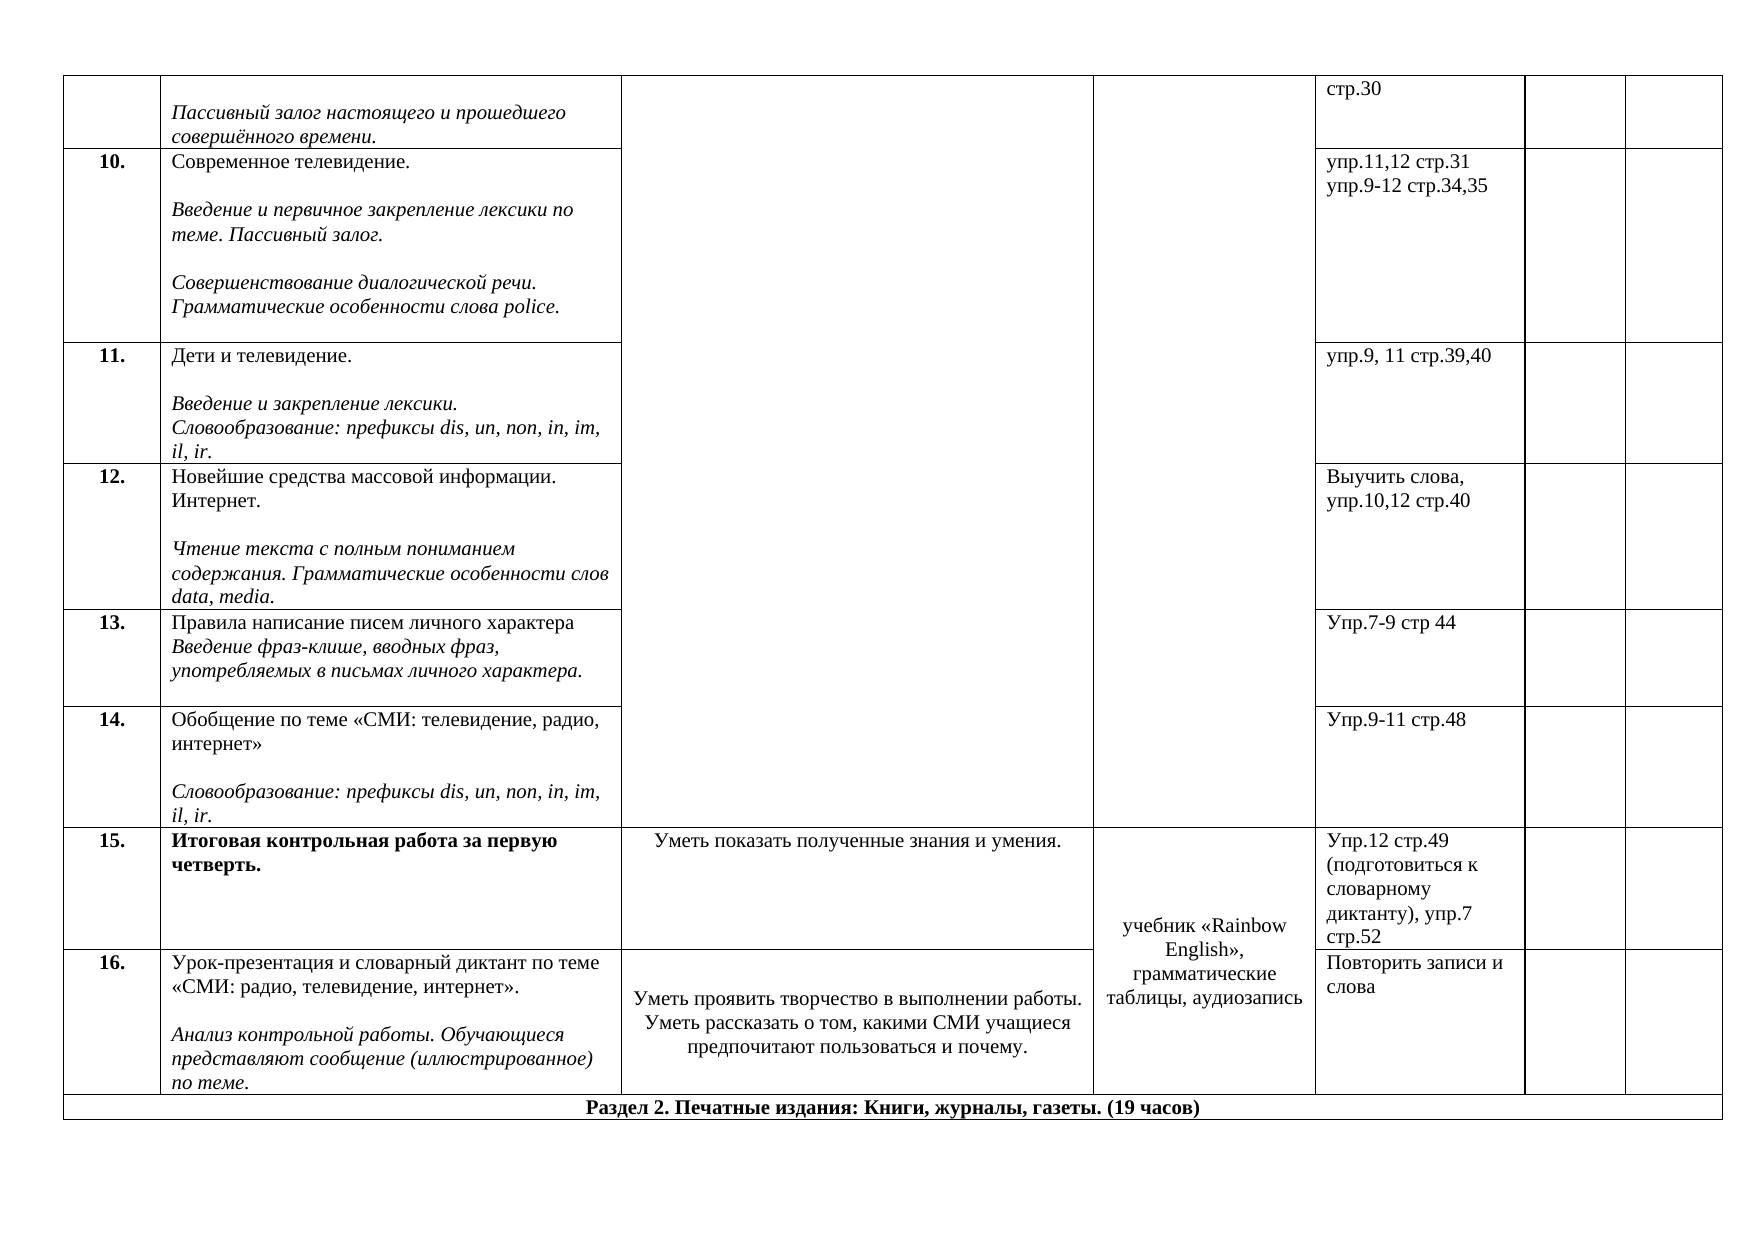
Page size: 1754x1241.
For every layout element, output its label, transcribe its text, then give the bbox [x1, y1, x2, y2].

table_cell 16. [64, 950, 160, 1094]
table_cell Урок-презентация и словарный диктант по теме «СМИ: радио, телевидение, интернет». Анализ контрольной работы. Обучающиеся представляют сообщение (иллюстрированное) по теме. [161, 950, 621, 1094]
table_cell [1526, 950, 1625, 1094]
table_cell Обобщение по теме «СМИ: телевидение, радио, интернет» Словообразование: префиксы dis, un, non, in, im, il, ir. [161, 707, 621, 827]
table_cell Уметь проявить творчество в выполнении работы. Уметь рассказать о том, какими СМИ учащиеся предпочитают пользоваться и почему. [622, 950, 1093, 1094]
table_cell Упр.9-11 стр.48 [1316, 707, 1524, 827]
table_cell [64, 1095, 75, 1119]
table_cell 13. [64, 610, 160, 706]
table_cell упр.9,10 стр.30 [1316, 76, 1524, 148]
table_cell 14. [64, 707, 160, 827]
table_cell 10. [64, 149, 160, 342]
table_cell [1626, 464, 1722, 608]
table_cell 12. [64, 464, 160, 608]
table_cell 15. [64, 828, 160, 948]
table_cell [1526, 707, 1625, 827]
table_cell [1526, 828, 1625, 948]
table_cell [1626, 950, 1722, 1094]
table_cell Уметь показать полученные знания и умения. [622, 828, 1093, 948]
table_cell [1626, 610, 1722, 706]
table_cell Упр.7-9 стр 44 [1316, 610, 1524, 706]
table_cell Современное телевидение. Введение и первичное закрепление лексики по теме. Пассивный залог. Совершенствование диалогической речи. Грамматические особенности слова police. [161, 149, 621, 342]
table_cell Дети и телевидение. Введение и закрепление лексики. Словообразование: префиксы dis, un, non, in, im, il, ir. [161, 343, 621, 463]
table_cell 9. [64, 76, 160, 148]
table_cell 11. [64, 343, 160, 463]
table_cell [161, 76, 621, 148]
table_cell [1626, 149, 1722, 342]
table_cell упр.11,12 стр.31 упр.9-12 стр.34,35 [1316, 149, 1524, 342]
table_cell [1626, 707, 1722, 827]
table_cell Правила написание писем личного характера Введение фраз-клише, вводных фраз, употребляемых в письмах личного характера. [161, 610, 621, 706]
table_cell Новейшие средства массовой информации. Интернет. Чтение текста с полным пониманием содержания. Грамматические особенности слов data, media. [161, 464, 621, 608]
table_cell Итоговая контрольная работа за первую четверть. [161, 828, 621, 948]
table_cell упр.9, 11 стр.39,40 [1316, 343, 1524, 463]
table_cell [1526, 76, 1625, 148]
table_cell [1626, 343, 1722, 463]
table_cell Повторить записи и слова [1316, 950, 1524, 1094]
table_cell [1094, 828, 1315, 1094]
table_cell [1626, 828, 1722, 948]
table_cell [1526, 149, 1625, 342]
table_cell Выучить слова, упр.10,12 стр.40 [1316, 464, 1524, 608]
table_cell [1526, 343, 1625, 463]
table_cell [1626, 76, 1722, 148]
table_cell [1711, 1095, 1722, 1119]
table_cell Упр.12 стр.49 (подготовиться к словарному диктанту), упр.7 стр.52 [1316, 828, 1524, 948]
table_cell [1526, 610, 1625, 706]
table_cell [1526, 464, 1625, 608]
